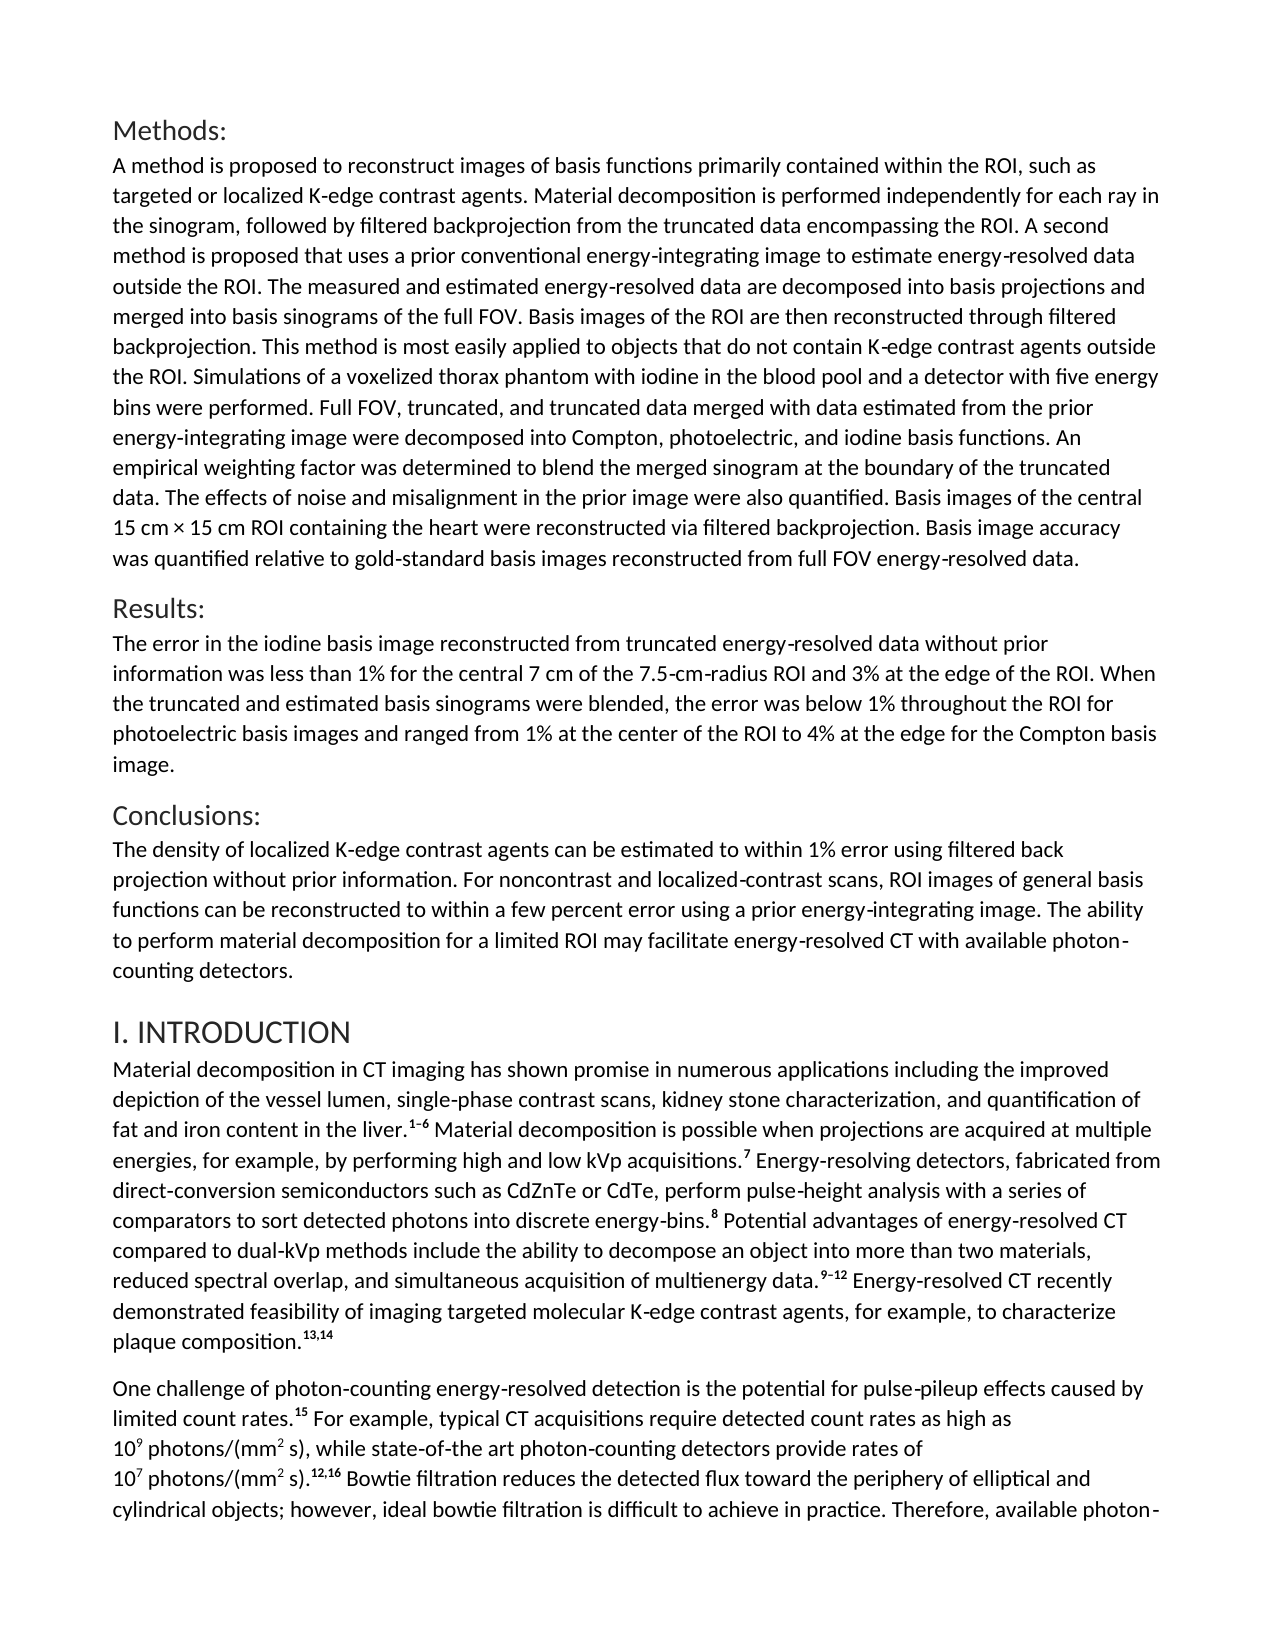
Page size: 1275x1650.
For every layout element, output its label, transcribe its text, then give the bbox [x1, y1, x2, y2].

text A method is proposed to reconstruct images of basis functions primarily contained within the ROI, such as targeted or localized K‐edge contrast agents. Material decomposition is performed independently for each ray in the sinogram, followed by filtered backprojection from the truncated data encompassing the ROI. A second method is proposed that uses a prior conventional energy‐integrating image to estimate energy‐resolved data outside the ROI. The measured and estimated energy‐resolved data are decomposed into basis projections and merged into basis sinograms of the full FOV. Basis images of the ROI are then reconstructed through filtered backprojection. This method is most easily applied to objects that do not contain K‐edge contrast agents outside the ROI. Simulations of a voxelized thorax phantom with iodine in the blood pool and a detector with five energy bins were performed. Full FOV, truncated, and truncated data merged with data estimated from the prior energy‐integrating image were decomposed into Compton, photoelectric, and iodine basis functions. An empirical weighting factor was determined to blend the merged sinogram at the boundary of the truncated data. The effects of noise and misalignment in the prior image were also quantified. Basis images of the central 15 cm × 15 cm ROI containing the heart were reconstructed via filtered backprojection. Basis image accuracy was quantified relative to gold‐standard basis images reconstructed from full FOV energy‐resolved data. [112, 151, 1162, 572]
subtitle Methods: [112, 112, 1162, 148]
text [112, 1374, 1162, 1523]
text The density of localized K‐edge contrast agents can be estimated to within 1% error using filtered back projection without prior information. For noncontrast and localized‐contrast scans, ROI images of general basis functions can be reconstructed to within a few percent error using a prior energy‐integrating image. The ability to perform material decomposition for a limited ROI may facilitate energy‐resolved CT with available photon‐counting detectors. [112, 835, 1162, 984]
text The error in the iodine basis image reconstructed from truncated energy‐resolved data without prior information was less than 1% for the central 7 cm of the 7.5‐cm‐radius ROI and 3% at the edge of the ROI. When the truncated and estimated basis sinograms were blended, the error was below 1% throughout the ROI for photoelectric basis images and ranged from 1% at the center of the ROI to 4% at the edge for the Compton basis image. [112, 629, 1162, 778]
text Material decomposition in CT imaging has shown promise in numerous applications including the improved depiction of the vessel lumen, single‐phase contrast scans, kidney stone characterization, and quantification of fat and iron content in the liver.1–6 Material decomposition is possible when projections are acquired at multiple energies, for example, by performing high and low kVp acquisitions.7 Energy‐resolving detectors, fabricated from direct‐conversion semiconductors such as CdZnTe or CdTe, perform pulse‐height analysis with a series of comparators to sort detected photons into discrete energy‐bins.8 Potential advantages of energy‐resolved CT compared to dual‐kVp methods include the ability to decompose an object into more than two materials, reduced spectral overlap, and simultaneous acquisition of multienergy data.9–12 Energy‐resolved CT recently demonstrated feasibility of imaging targeted molecular K‐edge contrast agents, for example, to characterize plaque composition.13,14 [112, 1055, 1162, 1355]
subtitle I. INTRODUCTION [112, 1011, 1162, 1052]
subtitle Conclusions: [112, 797, 1162, 832]
subtitle Results: [112, 591, 1162, 626]
